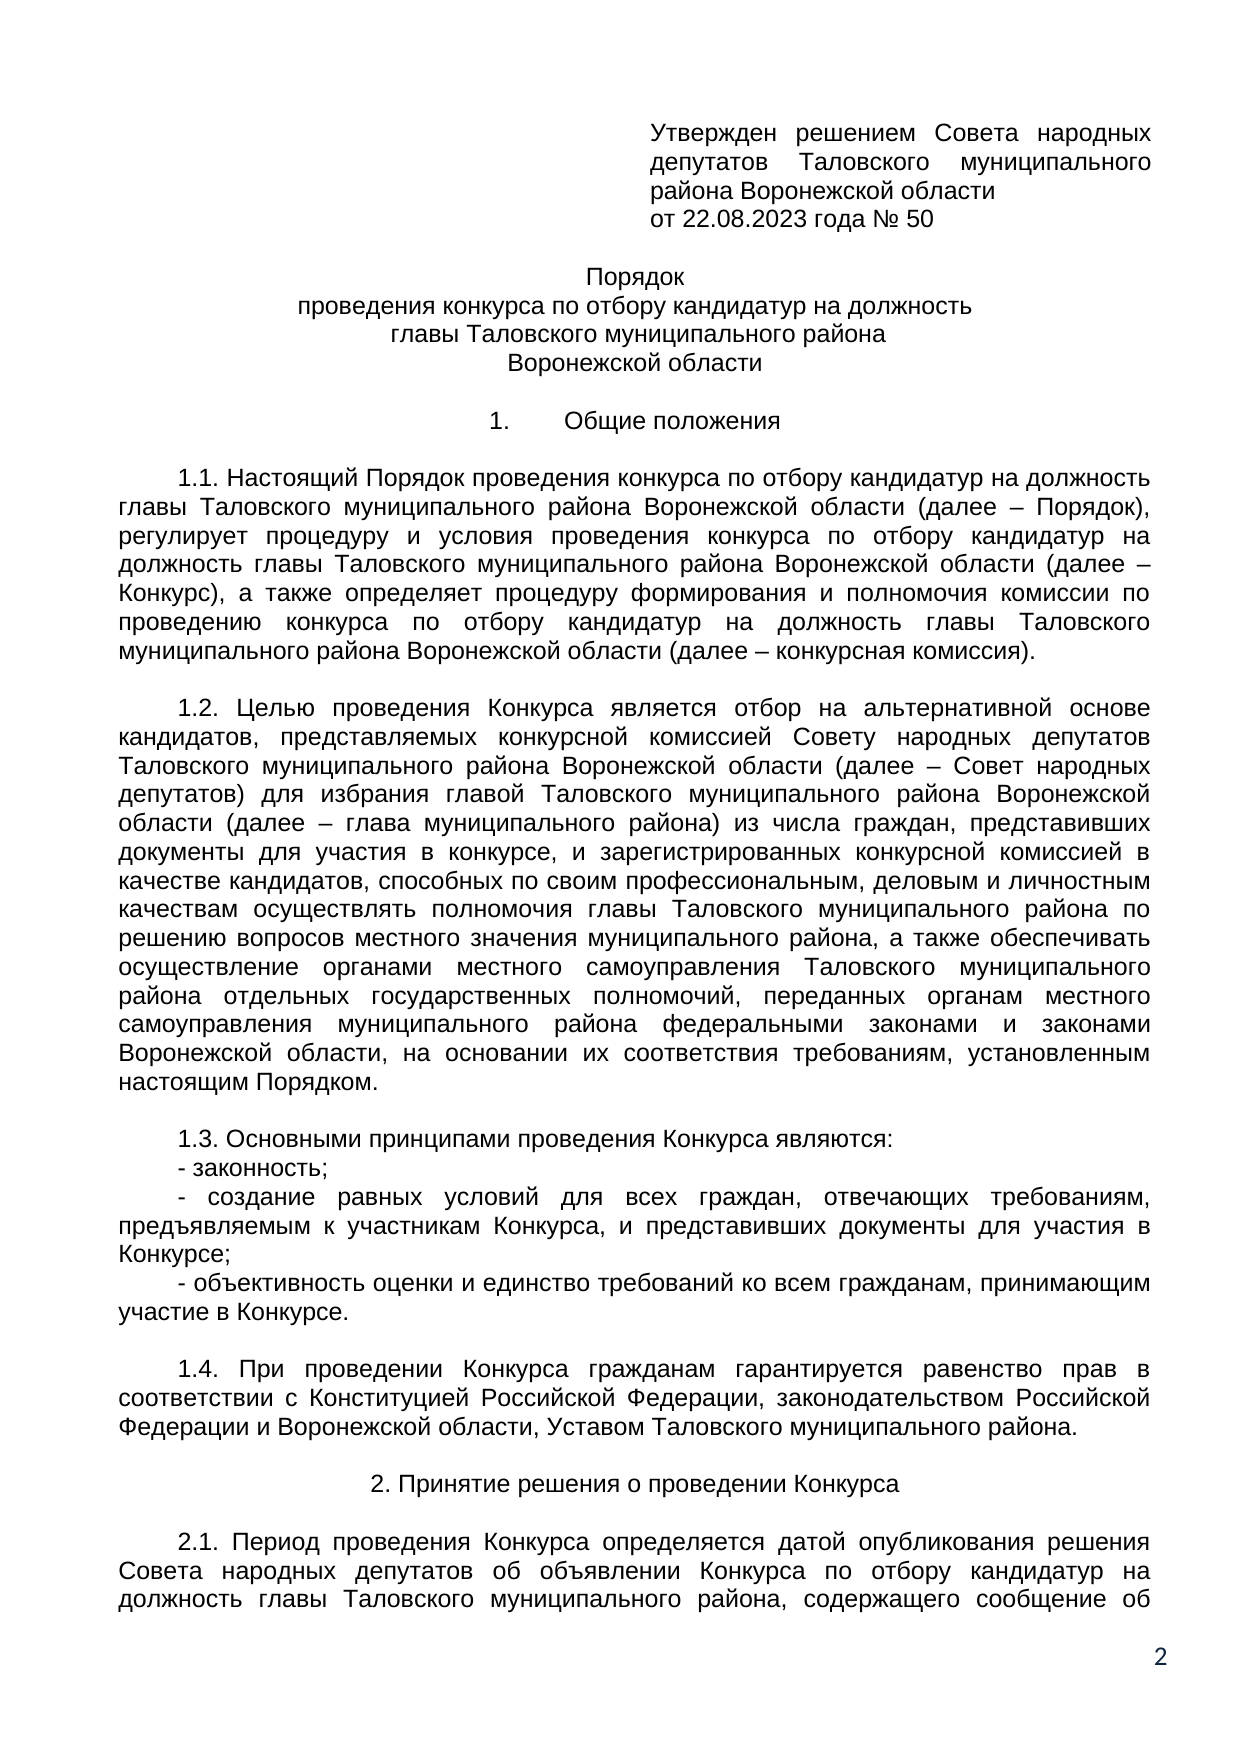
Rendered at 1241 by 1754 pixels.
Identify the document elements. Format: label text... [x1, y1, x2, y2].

text проведения конкурса по отбору кандидатур на должность [118, 291, 1152, 319]
text - создание равных условий для всех граждан, отвечающих требованиям, предъявляемым к участникам Конкурса, и представивших документы для участия в Конкурсе; [118, 1182, 1152, 1268]
text Воронежской области [118, 348, 1152, 377]
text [118, 1527, 1152, 1613]
text главы Таловского муниципального района [118, 319, 1152, 348]
text 1.2. Целью проведения Конкурса является отбор на альтернативной основе кандидатов, представляемых конкурсной комиссией Совету народных депутатов Таловского муниципального района Воронежской области (далее – Совет народных депутатов) для избрания главой Таловского муниципального района Воронежской области (далее – глава муниципального района) из числа граждан, представивших документы для участия в конкурсе, и зарегистрированных конкурсной комиссией в качестве кандидатов, способных по своим профессиональным, деловым и личностным качествам осуществлять полномочия главы Таловского муниципального района по решению вопросов местного значения муниципального района, а также обеспечивать осуществление органами местного самоуправления Таловского муниципального района отдельных государственных полномочий, переданных органам местного самоуправления муниципального района федеральными законами и законами Воронежской области, на основании их соответствия требованиям, установленным настоящим Порядком. [118, 693, 1152, 1096]
list Общие положения [118, 406, 1152, 434]
text от 22.08.2023 года № 50 [650, 204, 1152, 233]
text - объективность оценки и единство требований ко всем гражданам, принимающим участие в Конкурсе. [118, 1268, 1152, 1326]
text Утвержден решением Совета народных депутатов Таловского муниципального района Воронежской области [650, 118, 1152, 204]
text 1.1. Настоящий Порядок проведения конкурса по отбору кандидатур на должность главы Таловского муниципального района Воронежской области (далее – Порядок), регулирует процедуру и условия проведения конкурса по отбору кандидатур на должность главы Таловского муниципального района Воронежской области (далее – Конкурс), а также определяет процедуру формирования и полномочия комиссии по проведению конкурса по отбору кандидатур на должность главы Таловского муниципального района Воронежской области (далее – конкурсная комиссия). [118, 463, 1152, 664]
text Порядок [118, 262, 1152, 291]
text 1.4. При проведении Конкурса гражданам гарантируется равенство прав в соответствии с Конституцией Российской Федерации, законодательством Российской Федерации и Воронежской области, Уставом Таловского муниципального района. [118, 1354, 1152, 1441]
text 1.3. Основными принципами проведения Конкурса являются: [118, 1124, 1152, 1153]
text - законность; [118, 1153, 1152, 1182]
text 2. Принятие решения о проведении Конкурса [118, 1469, 1152, 1498]
